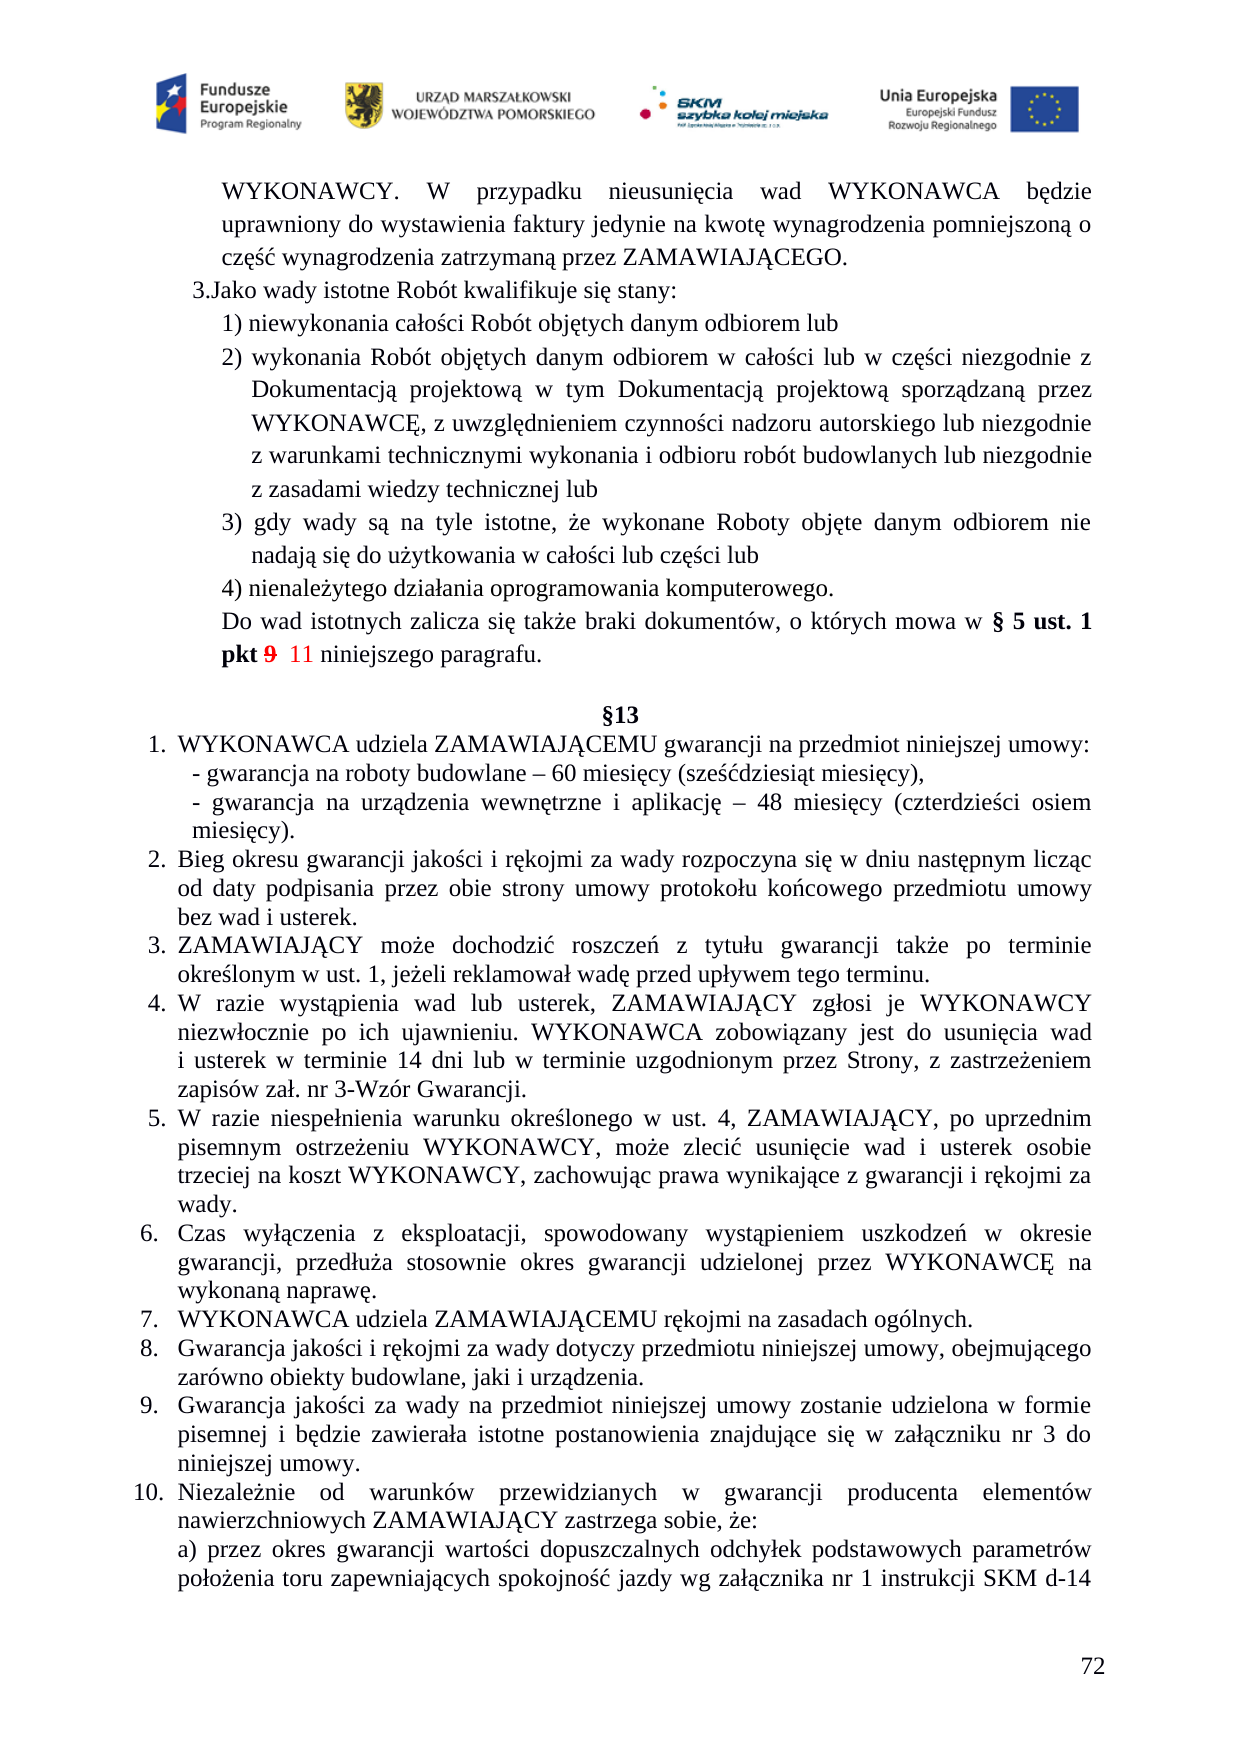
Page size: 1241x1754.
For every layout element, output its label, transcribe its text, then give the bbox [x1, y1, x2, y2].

list WYKONAWCA udziela ZAMAWIAJĄCEMU gwarancji na przedmiot niniejszej umowy: [148, 729, 1093, 758]
text - gwarancja na urządzenia wewnętrzne i aplikację – 48 miesięcy (czterdzieści osiem miesięcy). [192, 787, 1093, 844]
text 3) gdy wady są na tyle istotne, że wykonane Roboty objęte danym odbiorem nie nadają się do użytkowania w całości lub części lub [221, 507, 1093, 568]
list Bieg okresu gwarancji jakości i rękojmi za wady rozpoczyna się w dniu następnym licząc od daty podpisania przez obie strony umowy protokołu końcowego przedmiotu umowy bez wad i usterek. [148, 844, 1093, 931]
list Czas wyłączenia z eksploatacji, spowodowany wystąpieniem uszkodzeń w okresie gwarancji, przedłuża stosownie okres gwarancji udzielonej przez WYKONAWCĘ na wykonaną naprawę. [140, 1218, 1093, 1304]
list Gwarancja jakości i rękojmi za wady dotyczy przedmiotu niniejszej umowy, obejmującego zarówno obiekty budowlane, jaki i urządzenia. [140, 1333, 1093, 1391]
text 3.Jako wady istotne Robót kwalifikuje się stany: [192, 276, 1093, 304]
text 2) wykonania Robót objętych danym odbiorem w całości lub w części niezgodnie z Dokumentacją projektową w tym Dokumentacją projektową sporządzaną przez WYKONAWCĘ, z uwzględnieniem czynności nadzoru autorskiego lub niezgodnie z warunkami technicznymi wykonania i odbioru robót budowlanych lub niezgodnie z zasadami wiedzy technicznej lub [221, 342, 1093, 502]
text 4) nienależytego działania oprogramowania komputerowego. [221, 573, 1093, 601]
text §13 [148, 701, 1093, 729]
list W razie niespełnienia warunku określonego w ust. 4, ZAMAWIAJĄCY, po uprzednim pisemnym ostrzeżeniu WYKONAWCY, może zlecić usunięcie wad i usterek osobie trzeciej na koszt WYKONAWCY, zachowując prawa wynikające z gwarancji i rękojmi za wady. [148, 1103, 1093, 1218]
text - gwarancja na roboty budowlane – 60 miesięcy (sześćdziesiąt miesięcy), [192, 758, 1093, 787]
list WYKONAWCA udziela ZAMAWIAJĄCEMU rękojmi na zasadach ogólnych. [140, 1304, 1093, 1333]
list Gwarancja jakości za wady na przedmiot niniejszej umowy zostanie udzielona w formie pisemnej i będzie zawierała istotne postanowienia znajdujące się w załączniku nr 3 do niniejszej umowy. [140, 1391, 1093, 1477]
list ZAMAWIAJĄCY może dochodzić roszczeń z tytułu gwarancji także po terminie określonym w ust. 1, jeżeli reklamował wadę przed upływem tego terminu. [148, 931, 1093, 988]
text Do wad istotnych zalicza się także braki dokumentów, o których mowa w § 5 ust. 1 pkt 9 11 niniejszego paragrafu. [221, 606, 1093, 667]
list Niezależnie od warunków przewidzianych w gwarancji producenta elementów nawierzchniowych ZAMAWIAJĄCY zastrzega sobie, że: [133, 1477, 1093, 1534]
picture [147, 73, 1093, 148]
list W razie wystąpienia wad lub usterek, ZAMAWIAJĄCY zgłosi je WYKONAWCY niezwłocznie po ich ujawnieniu. WYKONAWCA zobowiązany jest do usunięcia wad i usterek w terminie 14 dni lub w terminie uzgodnionym przez Strony, z zastrzeżeniem zapisów zał. nr 3-Wzór Gwarancji. [148, 988, 1093, 1103]
text 1) niewykonania całości Robót objętych danym odbiorem lub [221, 308, 1093, 337]
